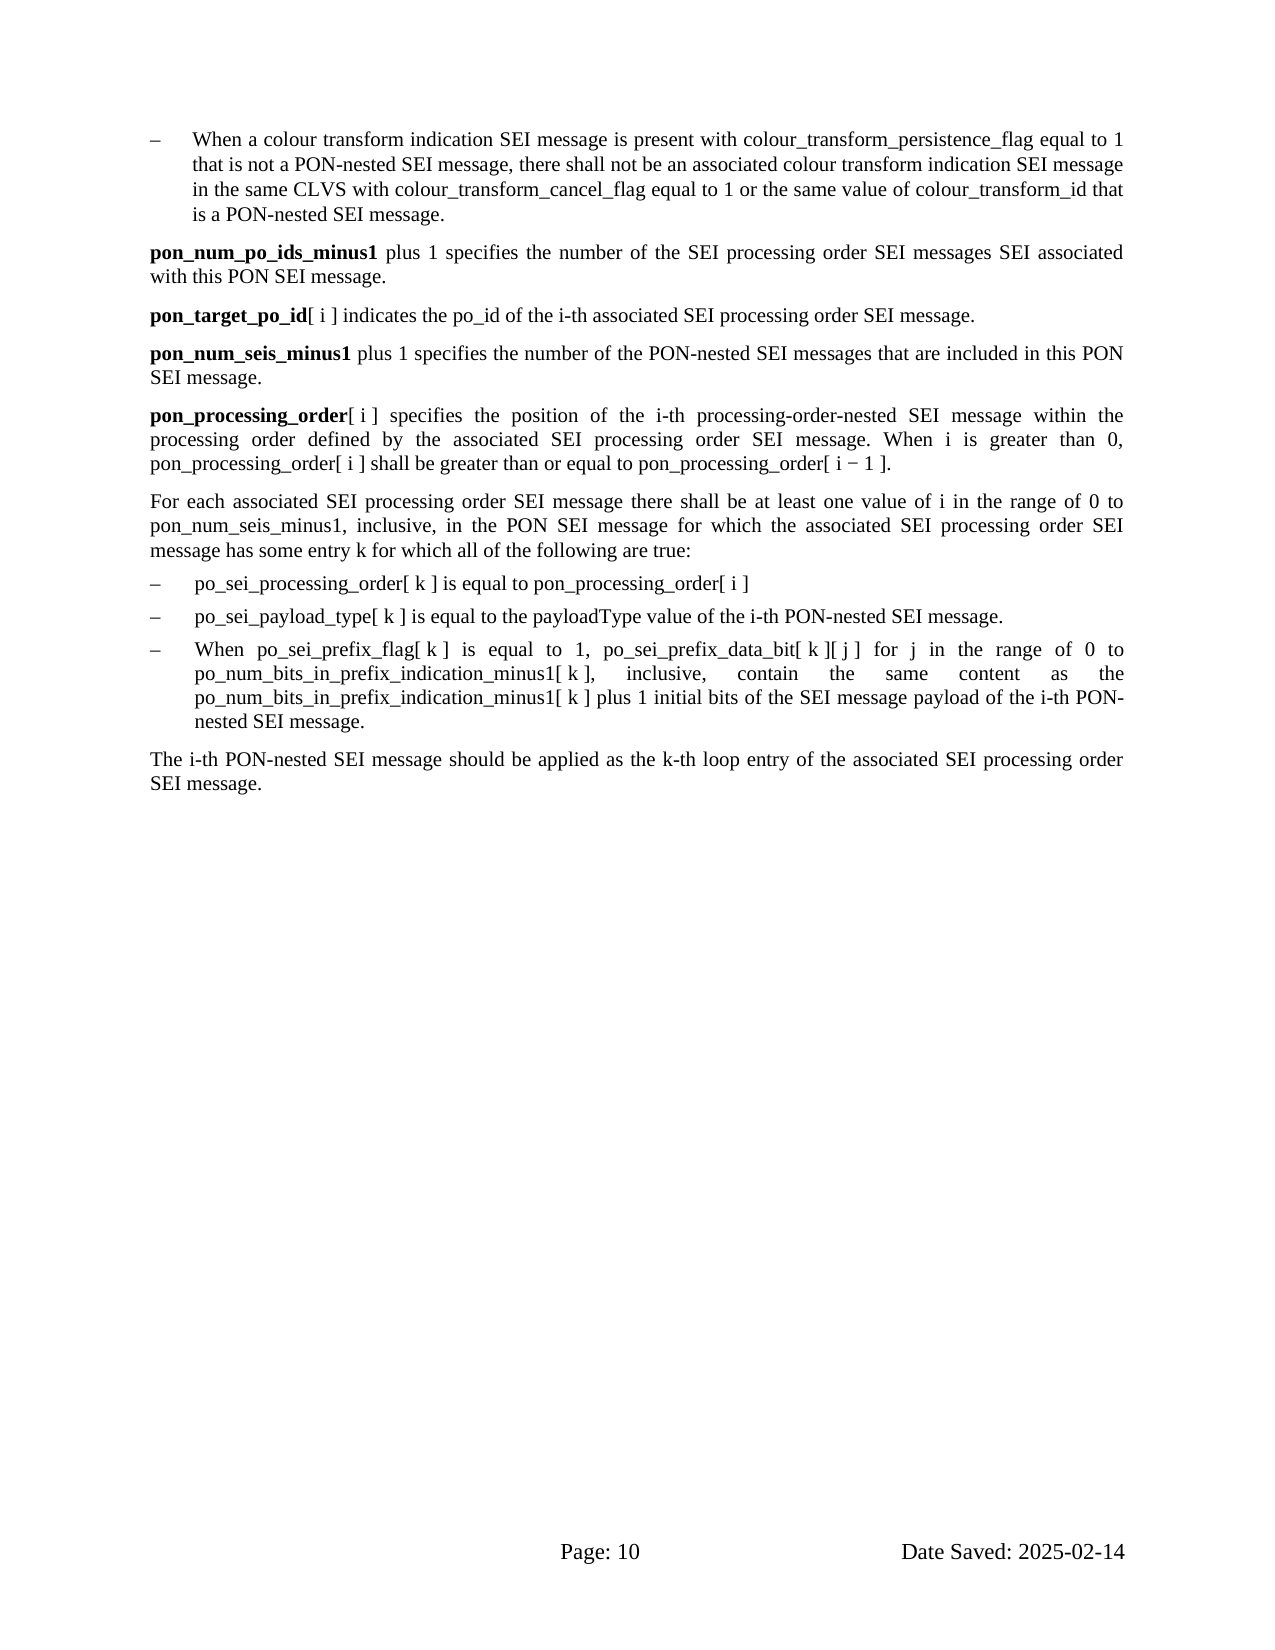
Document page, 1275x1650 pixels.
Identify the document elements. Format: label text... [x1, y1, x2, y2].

text pon_processing_order[ i ] specifies the position of the i-th processing-order-nested SEI message within the processing order defined by the associated SEI processing order SEI message. When i is greater than 0, pon_processing_order[ i ] shall be greater than or equal to pon_processing_order[ i − 1 ]. [150, 403, 1125, 475]
text – When a colour transform indication SEI message is present with colour_transform_persistence_flag equal to 1 that is not a PON-nested SEI message, there shall not be an associated colour transform indication SEI message in the same CLVS with colour_transform_cancel_flag equal to 1 or the same value of colour_transform_id that is a PON-nested SEI message. [150, 126, 1125, 226]
text pon_target_po_id[ i ] indicates the po_id of the i-th associated SEI processing order SEI message. [150, 302, 1125, 327]
text – po_sei_processing_order[ k ] is equal to pon_processing_order[ i ] [150, 571, 1125, 594]
text pon_num_seis_minus1 plus 1 specifies the number of the PON-nested SEI messages that are included in this PON SEI message. [150, 341, 1125, 389]
text For each associated SEI processing order SEI message there shall be at least one value of i in the range of 0 to pon_num_seis_minus1, inclusive, in the PON SEI message for which the associated SEI processing order SEI message has some entry k for which all of the following are true: [150, 489, 1125, 562]
text – po_sei_payload_type[ k ] is equal to the payloadType value of the i-th PON-nested SEI message. [150, 603, 1125, 628]
text The i-th PON-nested SEI message should be applied as the k-th loop entry of the associated SEI processing order SEI message. [150, 747, 1125, 795]
text – When po_sei_prefix_flag[ k ] is equal to 1, po_sei_prefix_data_bit[ k ][ j ] for j in the range of 0 to po_num_bits_in_prefix_indication_minus1[ k ], inclusive, contain the same content as the po_num_bits_in_prefix_indication_minus1[ k ] plus 1 initial bits of the SEI message payload of the i-th PON-nested SEI message. [150, 637, 1125, 733]
text pon_num_po_ids_minus1 plus 1 specifies the number of the SEI processing order SEI messages SEI associated with this PON SEI message. [150, 240, 1125, 288]
